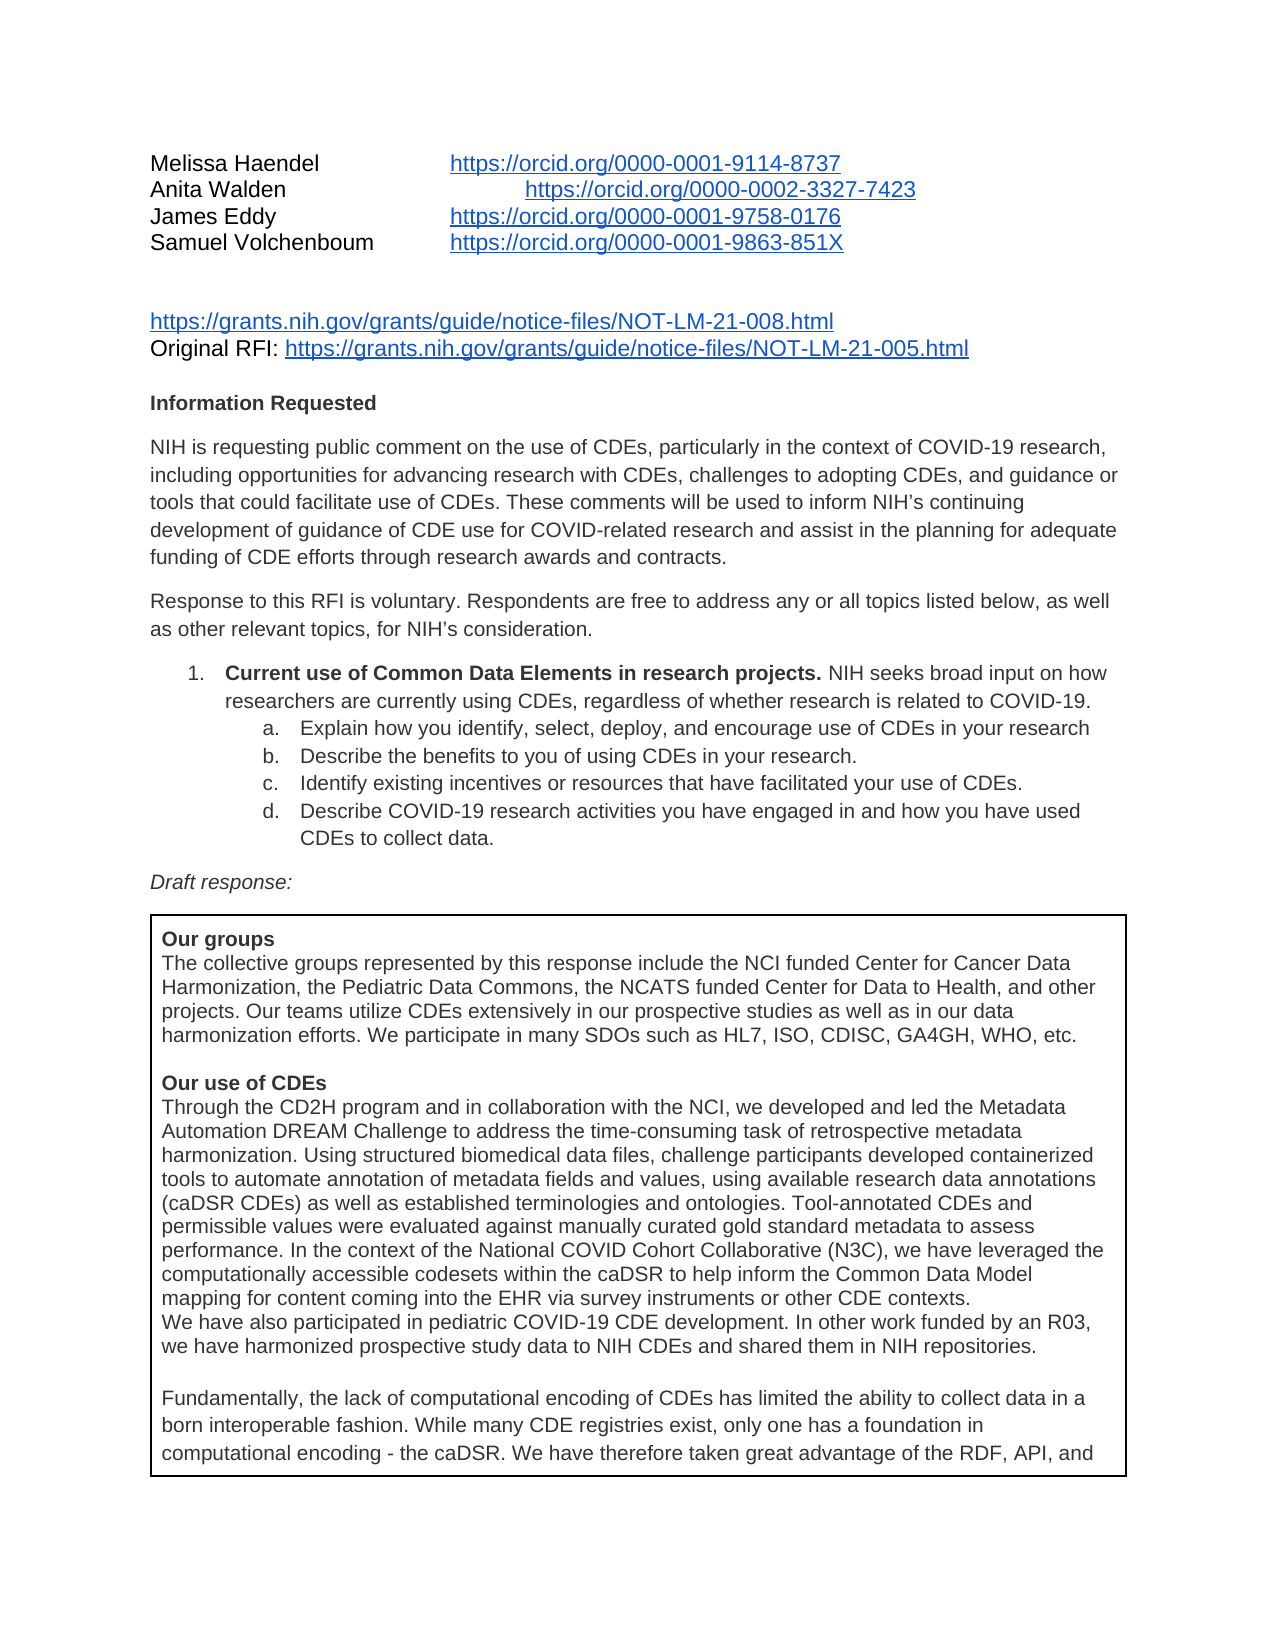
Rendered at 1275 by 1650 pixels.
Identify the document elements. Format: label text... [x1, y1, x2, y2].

list Describe COVID-19 research activities you have engaged in and how you have used CDEs to collect data. [262, 798, 1125, 850]
text James Eddy https://orcid.org/0000-0001-9758-0176 [150, 203, 1125, 229]
list Identify existing incentives or resources that have facilitated your use of CDEs. [262, 771, 1125, 795]
text NIH is requesting public comment on the use of CDEs, particularly in the context of COVID-19 research, including opportunities for advancing research with CDEs, challenges to adopting CDEs, and guidance or tools that could facilitate use of CDEs. These comments will be used to inform NIH’s continuing development of guidance of CDE use for COVID-related research and assist in the planning for adequate funding of CDE efforts through research awards and contracts. [150, 435, 1125, 569]
text Samuel Volchenboum https://orcid.org/0000-0001-9863-851X [150, 229, 1125, 255]
text Response to this RFI is voluntary. Respondents are free to address any or all topics listed below, as well as other relevant topics, for NIH’s consideration. [150, 589, 1125, 641]
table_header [152, 916, 1125, 1475]
text Draft response: [150, 870, 1125, 894]
text Information Requested [150, 391, 1125, 415]
list Explain how you identify, select, deploy, and encourage use of CDEs in your research [262, 716, 1125, 740]
text https://grants.nih.gov/grants/guide/notice-files/NOT-LM-21-008.html [150, 308, 1125, 334]
text Original RFI: https://grants.nih.gov/grants/guide/notice-files/NOT-LM-21-005.html [150, 334, 1125, 361]
list Current use of Common Data Elements in research projects. NIH seeks broad input on how researchers are currently using CDEs, regardless of whether research is related to COVID-19. [187, 661, 1125, 712]
text Melissa Haendel https://orcid.org/0000-0001-9114-8737 [150, 150, 1125, 176]
text Anita Walden https://orcid.org/0000-0002-3327-7423 [150, 176, 1125, 203]
list Describe the benefits to you of using CDEs in your research. [262, 743, 1125, 767]
